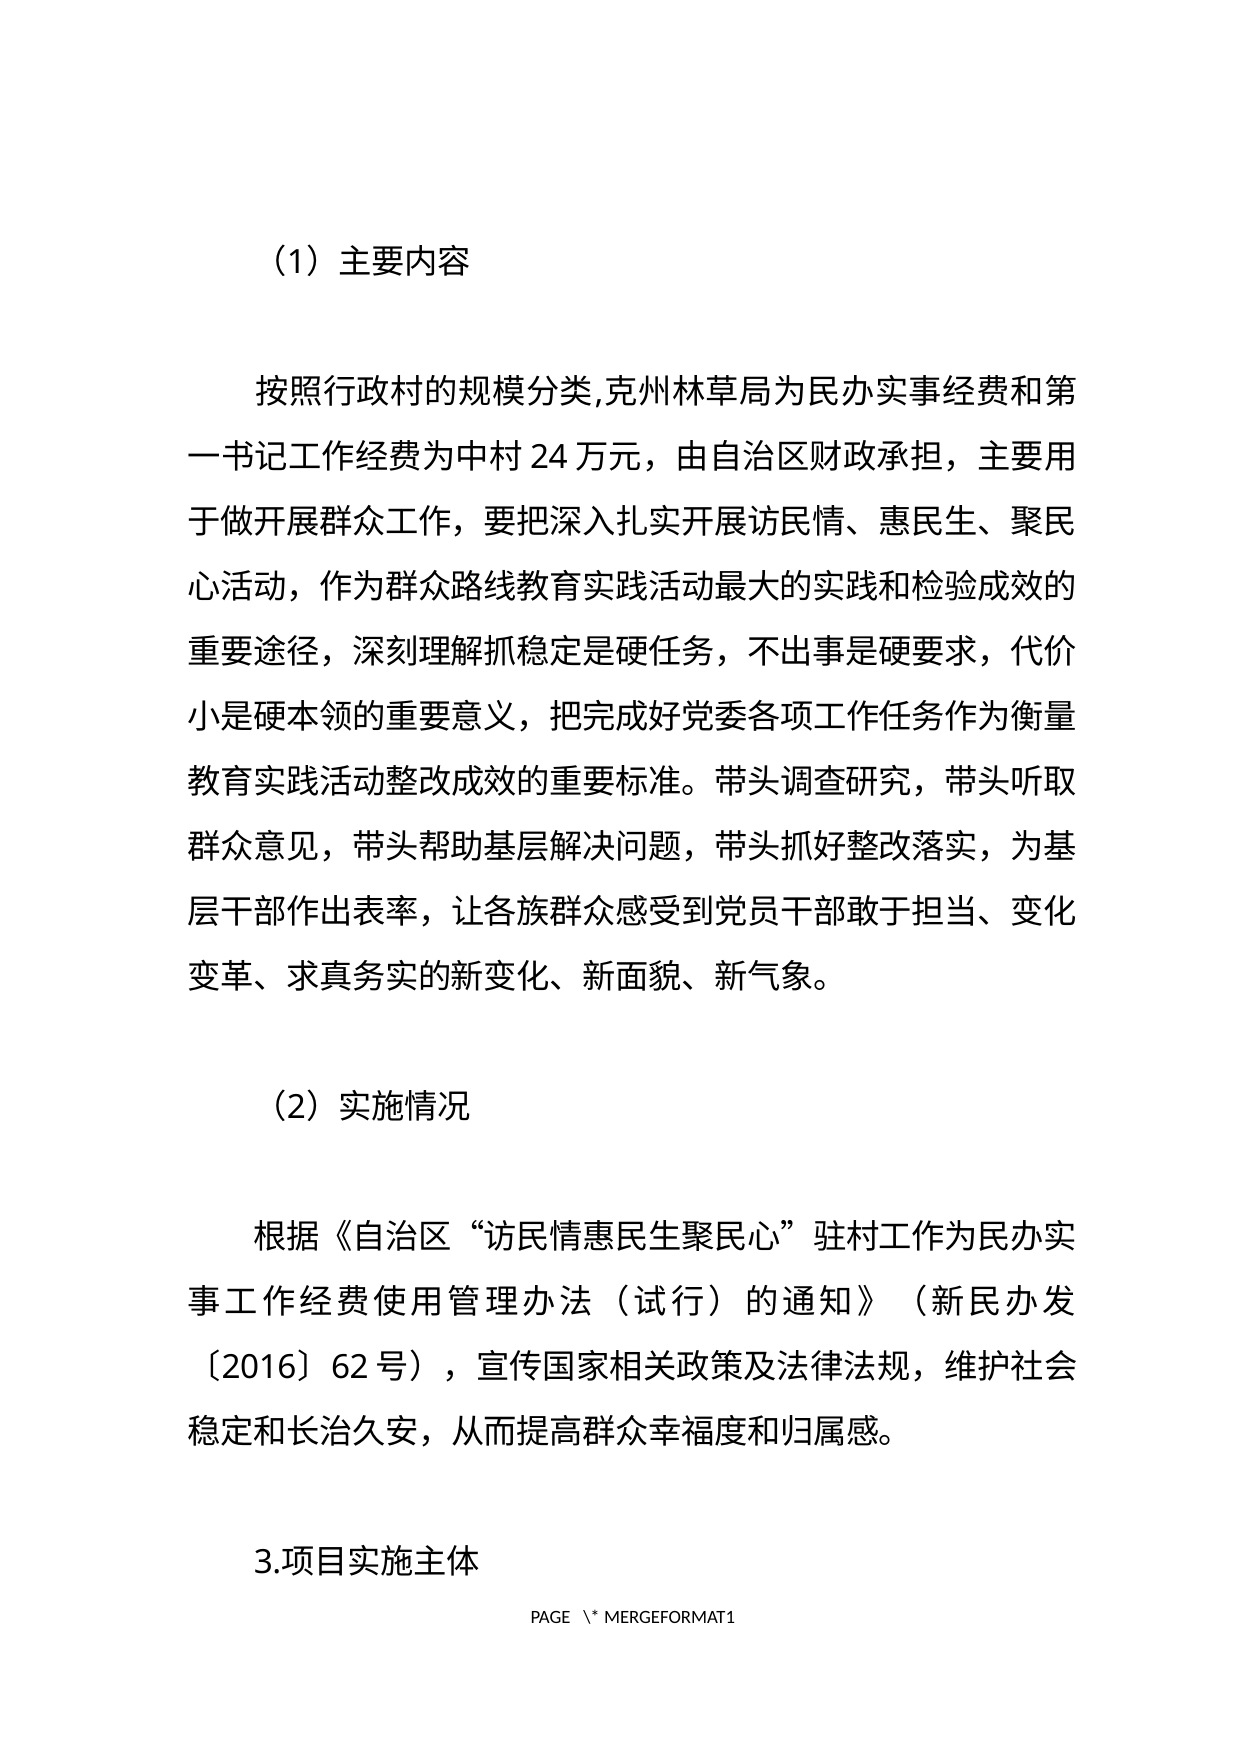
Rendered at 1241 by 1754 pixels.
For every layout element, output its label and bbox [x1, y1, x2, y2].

text [187, 162, 1078, 1592]
